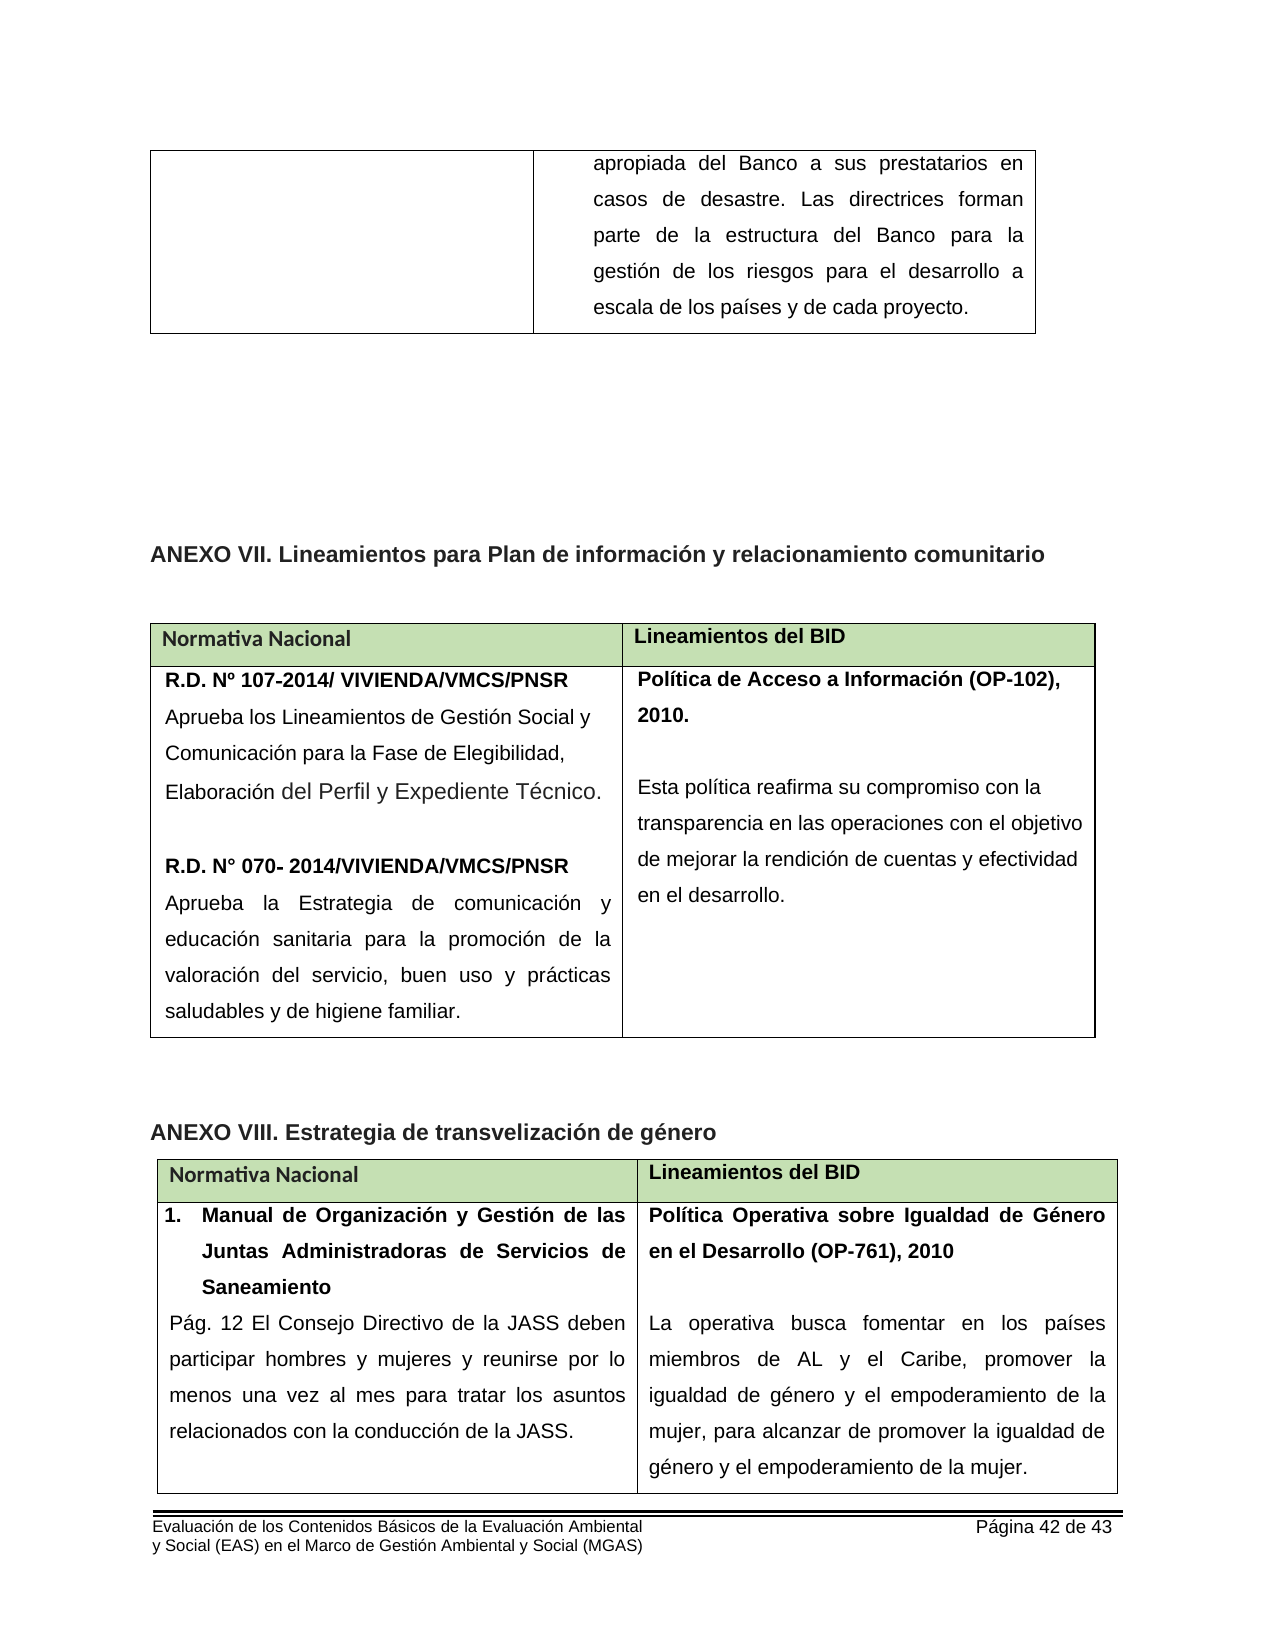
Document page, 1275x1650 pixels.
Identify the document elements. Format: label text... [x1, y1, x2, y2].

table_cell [158, 1203, 637, 1493]
text ANEXO VII. Lineamientos para Plan de información y relacionamiento comunitario [150, 541, 1125, 568]
table_cell R.D. Nº 107‐2014/ VIVIENDA/VMCS/PNSR Aprueba los Lineamientos de Gestión Social y Comunicación para la Fase de Elegibilidad, Elaboración del Perfil y Expediente Técnico. R.D. N° 070‐ 2014/VIVIENDA/VMCS/PNSR Aprueba la Estrategia de comunicación y educación sanitaria para la promoción de la valoración del servicio, buen uso y prácticas saludables y de higiene familiar. [151, 667, 622, 1037]
table_header Lineamientos del BID [623, 624, 1094, 666]
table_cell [534, 151, 1035, 333]
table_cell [151, 151, 533, 333]
table_header Normativa Nacional [151, 624, 622, 666]
table_header Lineamientos del BID [638, 1160, 1117, 1202]
text ANEXO VIII. Estrategia de transvelización de género [150, 1119, 1125, 1146]
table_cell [638, 1203, 1117, 1493]
table_header Normativa Nacional [158, 1160, 637, 1202]
table_cell Política de Acceso a Información (OP-102), 2010. Esta política reafirma su compromiso con la transparencia en las operaciones con el objetivo de mejorar la rendición de cuentas y efectividad en el desarrollo. [623, 667, 1094, 1037]
